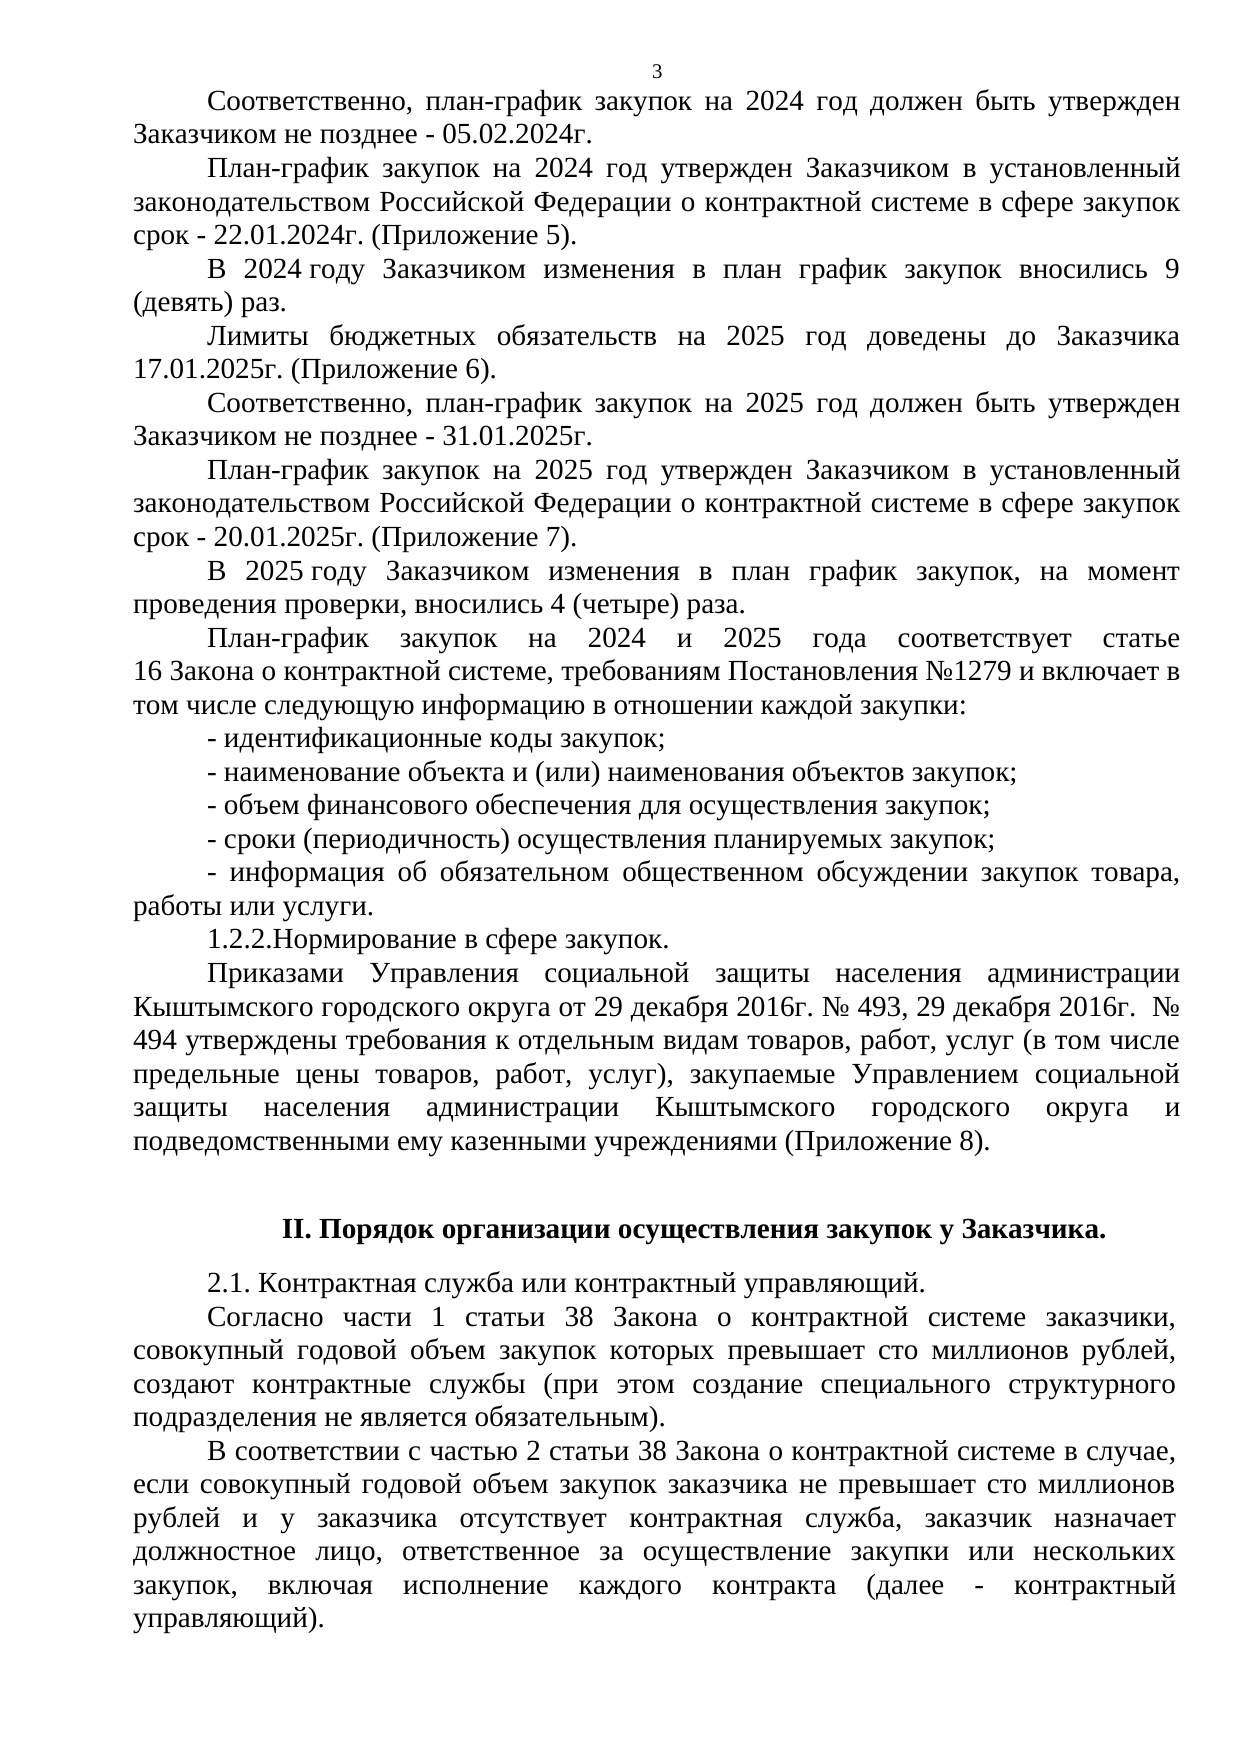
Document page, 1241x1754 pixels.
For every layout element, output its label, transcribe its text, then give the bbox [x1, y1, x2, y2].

text Согласно части 1 статьи 38 Закона о контрактной системе заказчики, совокупный годовой объем закупок которых превышает сто миллионов рублей, создают контрактные службы (при этом создание специального структурного подразделения не является обязательным). [133, 1299, 1177, 1433]
text План-график закупок на 2025 год утвержден Заказчиком в установленный законодательством Российской Федерации о контрактной системе в сфере закупок срок - 20.01.2025г. (Приложение 7). [133, 452, 1181, 553]
text 1.2.2.Нормирование в сфере закупок. [133, 922, 1181, 955]
text Соответственно, план-график закупок на 2024 год должен быть утвержден Заказчиком не позднее - 05.02.2024г. [133, 83, 1181, 150]
text - информация об обязательном общественном обсуждении закупок товара, работы или услуги. [133, 854, 1181, 922]
text Соответственно, план-график закупок на 2025 год должен быть утвержден Заказчиком не позднее - 31.01.2025г. [133, 385, 1181, 452]
text - наименование объекта и (или) наименования объектов закупок; [133, 754, 1181, 787]
text II. Порядок организации осуществления закупок у Заказчика. [133, 1211, 1181, 1244]
text - идентификационные коды закупок; [133, 720, 1181, 754]
text Лимиты бюджетных обязательств на 2025 год доведены до Заказчика 17.01.2025г. (Приложение 6). [133, 318, 1181, 385]
text В 2024 году Заказчиком изменения в план график закупок вносились 9 (девять) раз. [133, 251, 1181, 318]
text - объем финансового обеспечения для осуществления закупок; [133, 787, 1181, 821]
text В соответствии с частью 2 статьи 38 Закона о контрактной системе в случае, если совокупный годовой объем закупок заказчика не превышает сто миллионов рублей и у заказчика отсутствует контрактная служба, заказчик назначает должностное лицо, ответственное за осуществление закупки или нескольких закупок, включая исполнение каждого контракта (далее - контрактный управляющий). [133, 1433, 1177, 1634]
text Приказами Управления социальной защиты населения администрации Кыштымского городского округа от 29 декабря 2016г. № 493, 29 декабря 2016г. № 494 утверждены требования к отдельным видам товаров, работ, услуг (в том числе предельные цены товаров, работ, услуг), закупаемые Управлением социальной защиты населения администрации Кыштымского городского округа и подведомственными ему казенными учреждениями (Приложение 8). [133, 955, 1181, 1156]
text - сроки (периодичность) осуществления планируемых закупок; [133, 821, 1181, 854]
text План-график закупок на 2024 и 2025 года соответствует статье 16 Закона о контрактной системе, требованиям Постановления №1279 и включает в том числе следующую информацию в отношении каждой закупки: [133, 620, 1181, 720]
text 2.1. Контрактная служба или контрактный управляющий. [133, 1265, 1181, 1299]
text План-график закупок на 2024 год утвержден Заказчиком в установленный законодательством Российской Федерации о контрактной системе в сфере закупок срок - 22.01.2024г. (Приложение 5). [133, 150, 1181, 251]
text В 2025 году Заказчиком изменения в план график закупок, на момент проведения проверки, вносились 4 (четыре) раза. [133, 553, 1181, 620]
